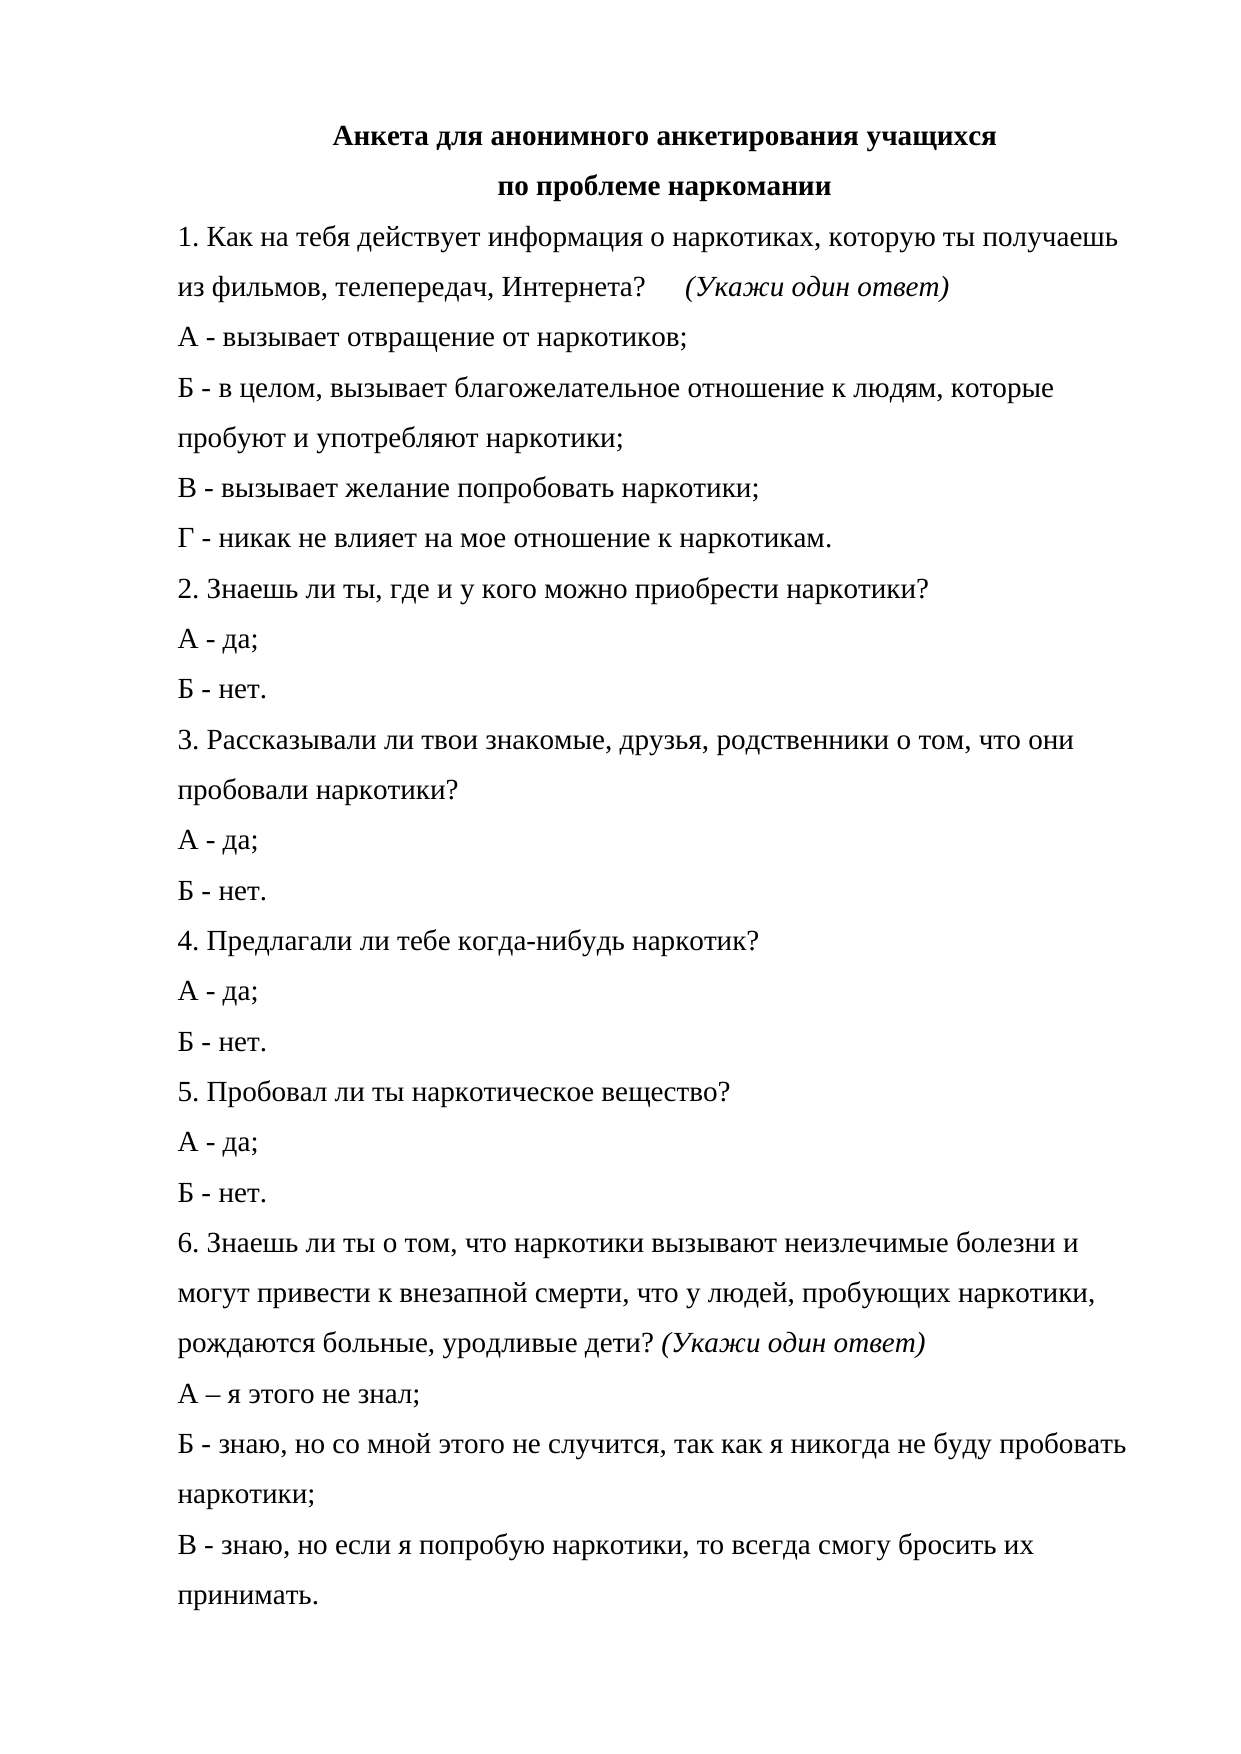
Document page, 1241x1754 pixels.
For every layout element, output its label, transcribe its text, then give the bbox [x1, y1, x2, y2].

text Б - нет. [177, 873, 1152, 906]
text Б - нет. [177, 1024, 1152, 1057]
text А - да; [177, 973, 1152, 1007]
text Б - нет. [177, 1175, 1152, 1208]
text Г - никак не влияет на мое отношение к наркотикам. [177, 521, 1152, 554]
text А - да; [177, 822, 1152, 856]
text А – я этого не знал; [177, 1376, 1152, 1409]
text В - знаю, но если я попробую наркотики, то всегда смогу бросить их принимать. [177, 1527, 1152, 1611]
text 5. Пробовал ли ты наркотическое вещество? [177, 1074, 1152, 1108]
text 6. Знаешь ли ты о том, что наркотики вызывают неизлечимые болезни и могут привести к внезапной смерти, что у людей, пробующих наркотики, рождаются больные, уродливые дети? (Укажи один ответ) [177, 1225, 1152, 1359]
text В - вызывает желание попробовать наркотики; [177, 470, 1152, 504]
text 2. Знаешь ли ты, где и у кого можно приобрести наркотики? [177, 571, 1152, 604]
text 3. Рассказывали ли твои знакомые, друзья, родственники о том, что они пробовали наркотики? [177, 722, 1152, 806]
text А - вызывает отвращение от наркотиков; [177, 319, 1152, 353]
text 4. Предлагали ли тебе когда-нибудь наркотик? [177, 923, 1152, 957]
text Б - в целом, вызывает благожелательное отношение к людям, которые пробуют и употребляют наркотики; [177, 370, 1152, 453]
text 1. Как на тебя действует информация о наркотиках, которую ты получаешь из фильмов, телепередач, Интернета? (Укажи один ответ) [177, 219, 1152, 303]
text А - да; [177, 621, 1152, 655]
text А - да; [177, 1124, 1152, 1158]
text по проблеме наркомании [177, 168, 1152, 202]
text Б - знаю, но со мной этого не случится, так как я никогда не буду пробовать наркотики; [177, 1426, 1152, 1510]
text Б - нет. [177, 672, 1152, 705]
text Анкета для анонимного анкетирования учащихся [177, 118, 1152, 152]
